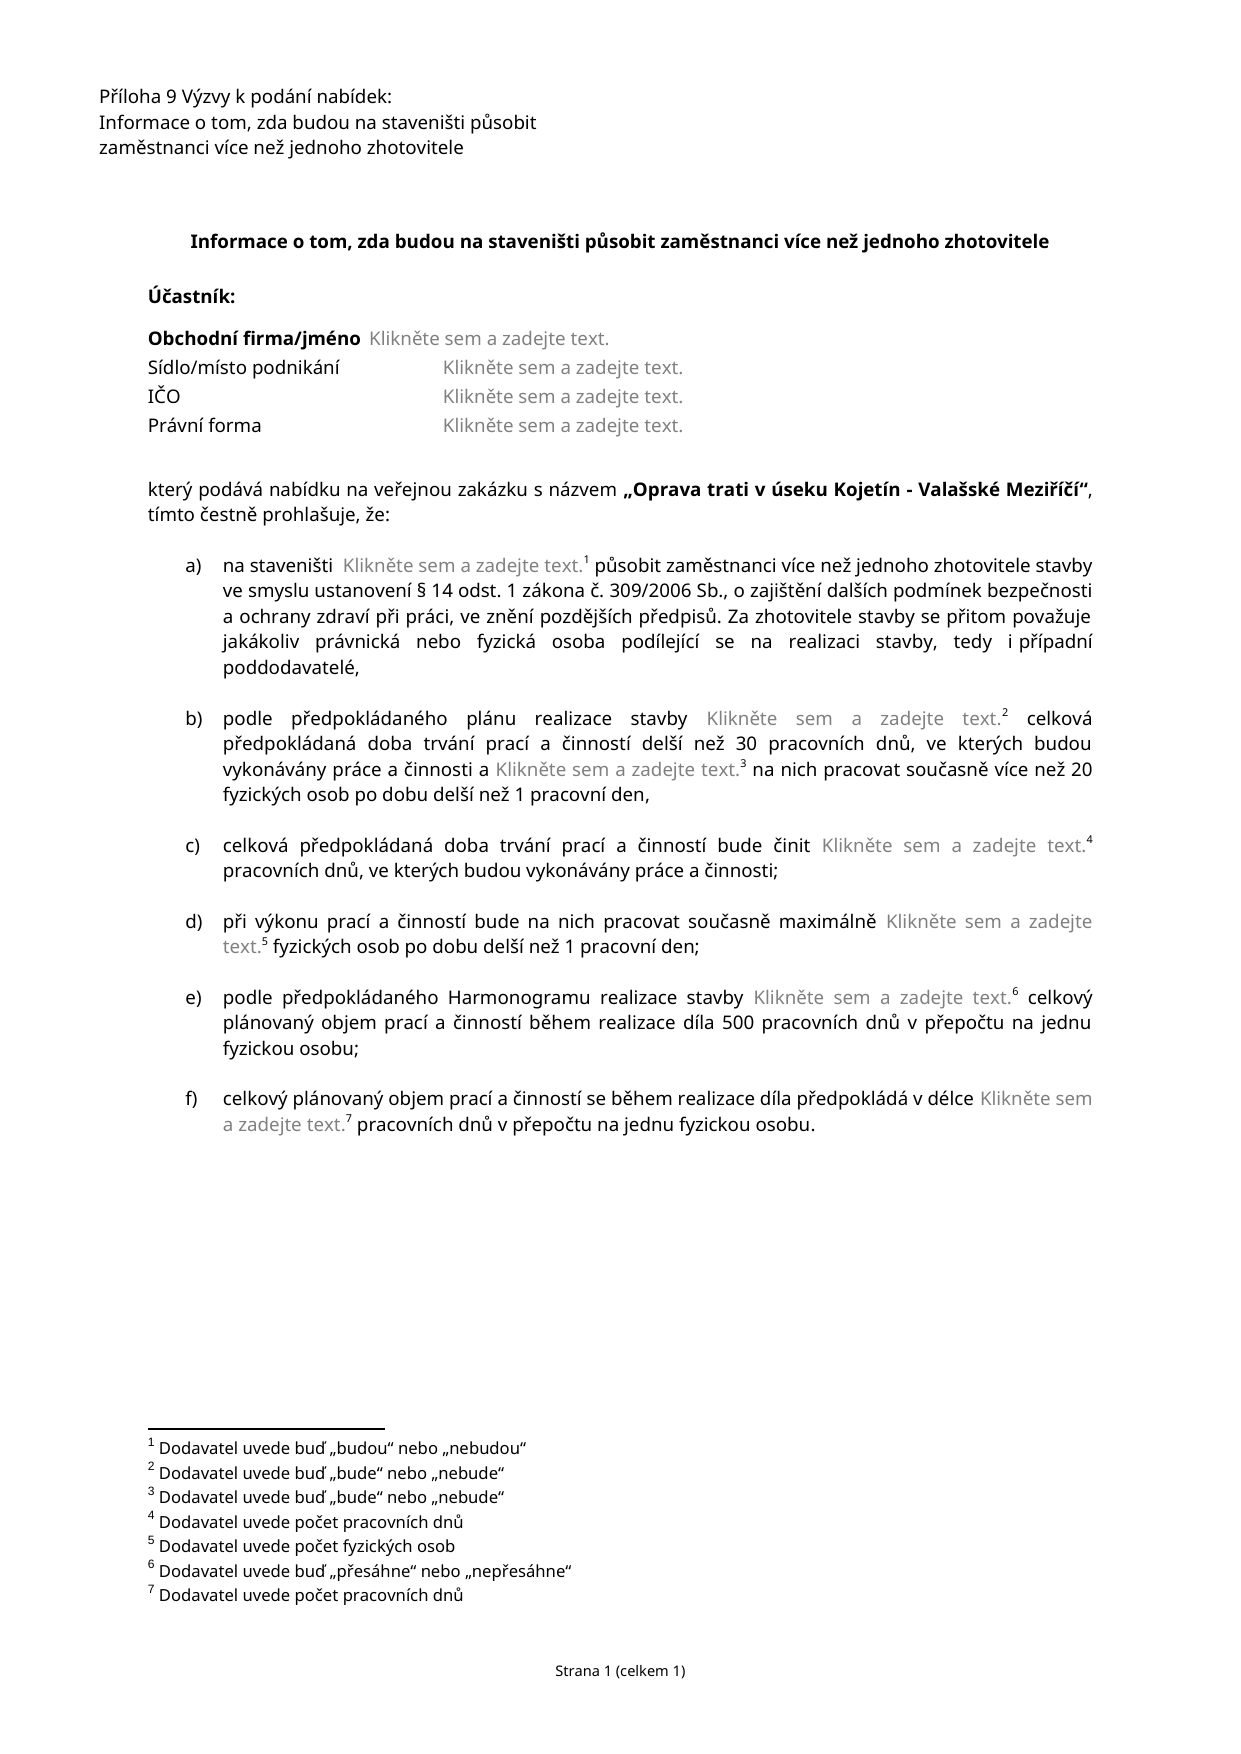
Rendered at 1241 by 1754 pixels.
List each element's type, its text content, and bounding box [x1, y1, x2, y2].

text Obchodní firma/jméno [148, 322, 1093, 351]
list celkový plánovaný objem prací a činností se během realizace díla předpokládá v délce pracovních dnů v přepočtu na jednu fyzickou osobu. [185, 1086, 1093, 1137]
text Účastník: [148, 279, 1093, 310]
text Sídlo/místo podnikání [148, 351, 1093, 380]
list podle předpokládaného Harmonogramu realizace stavby celkový plánovaný objem prací a činností během realizace díla 500 pracovních dnů v přepočtu na jednu fyzickou osobu; [185, 984, 1093, 1061]
text IČO [148, 380, 1093, 409]
list při výkonu prací a činností bude na nich pracovat současně maximálně fyzických osob po dobu delší než 1 pracovní den; [185, 908, 1093, 959]
text Právní forma [148, 409, 1093, 438]
title Informace o tom, zda budou na staveništi působit zaměstnanci více než jednoho zhotovitele [148, 228, 1093, 254]
text který podává nabídku na veřejnou zakázku s názvem „Oprava trati v úseku Kojetín - Valašské Meziříčí“, tímto čestně prohlašuje, že: [148, 476, 1093, 527]
list podle předpokládaného plánu realizace stavby celková předpokládaná doba trvání prací a činností delší než 30 pracovních dnů, ve kterých budou vykonávány práce a činnosti a na nich pracovat současně více než 20 fyzických osob po dobu delší než 1 pracovní den, [185, 705, 1093, 807]
list na staveništi působit zaměstnanci více než jednoho zhotovitele stavby ve smyslu ustanovení § 14 odst. 1 zákona č. 309/2006 Sb., o zajištění dalších podmínek bezpečnosti a ochrany zdraví při práci, ve znění pozdějších předpisů. Za zhotovitele stavby se přitom považuje jakákoliv právnická nebo fyzická osoba podílející se na realizaci stavby, tedy i případní poddodavatelé, [185, 552, 1093, 680]
list celková předpokládaná doba trvání prací a činností bude činit pracovních dnů, ve kterých budou vykonávány práce a činnosti; [185, 832, 1093, 883]
